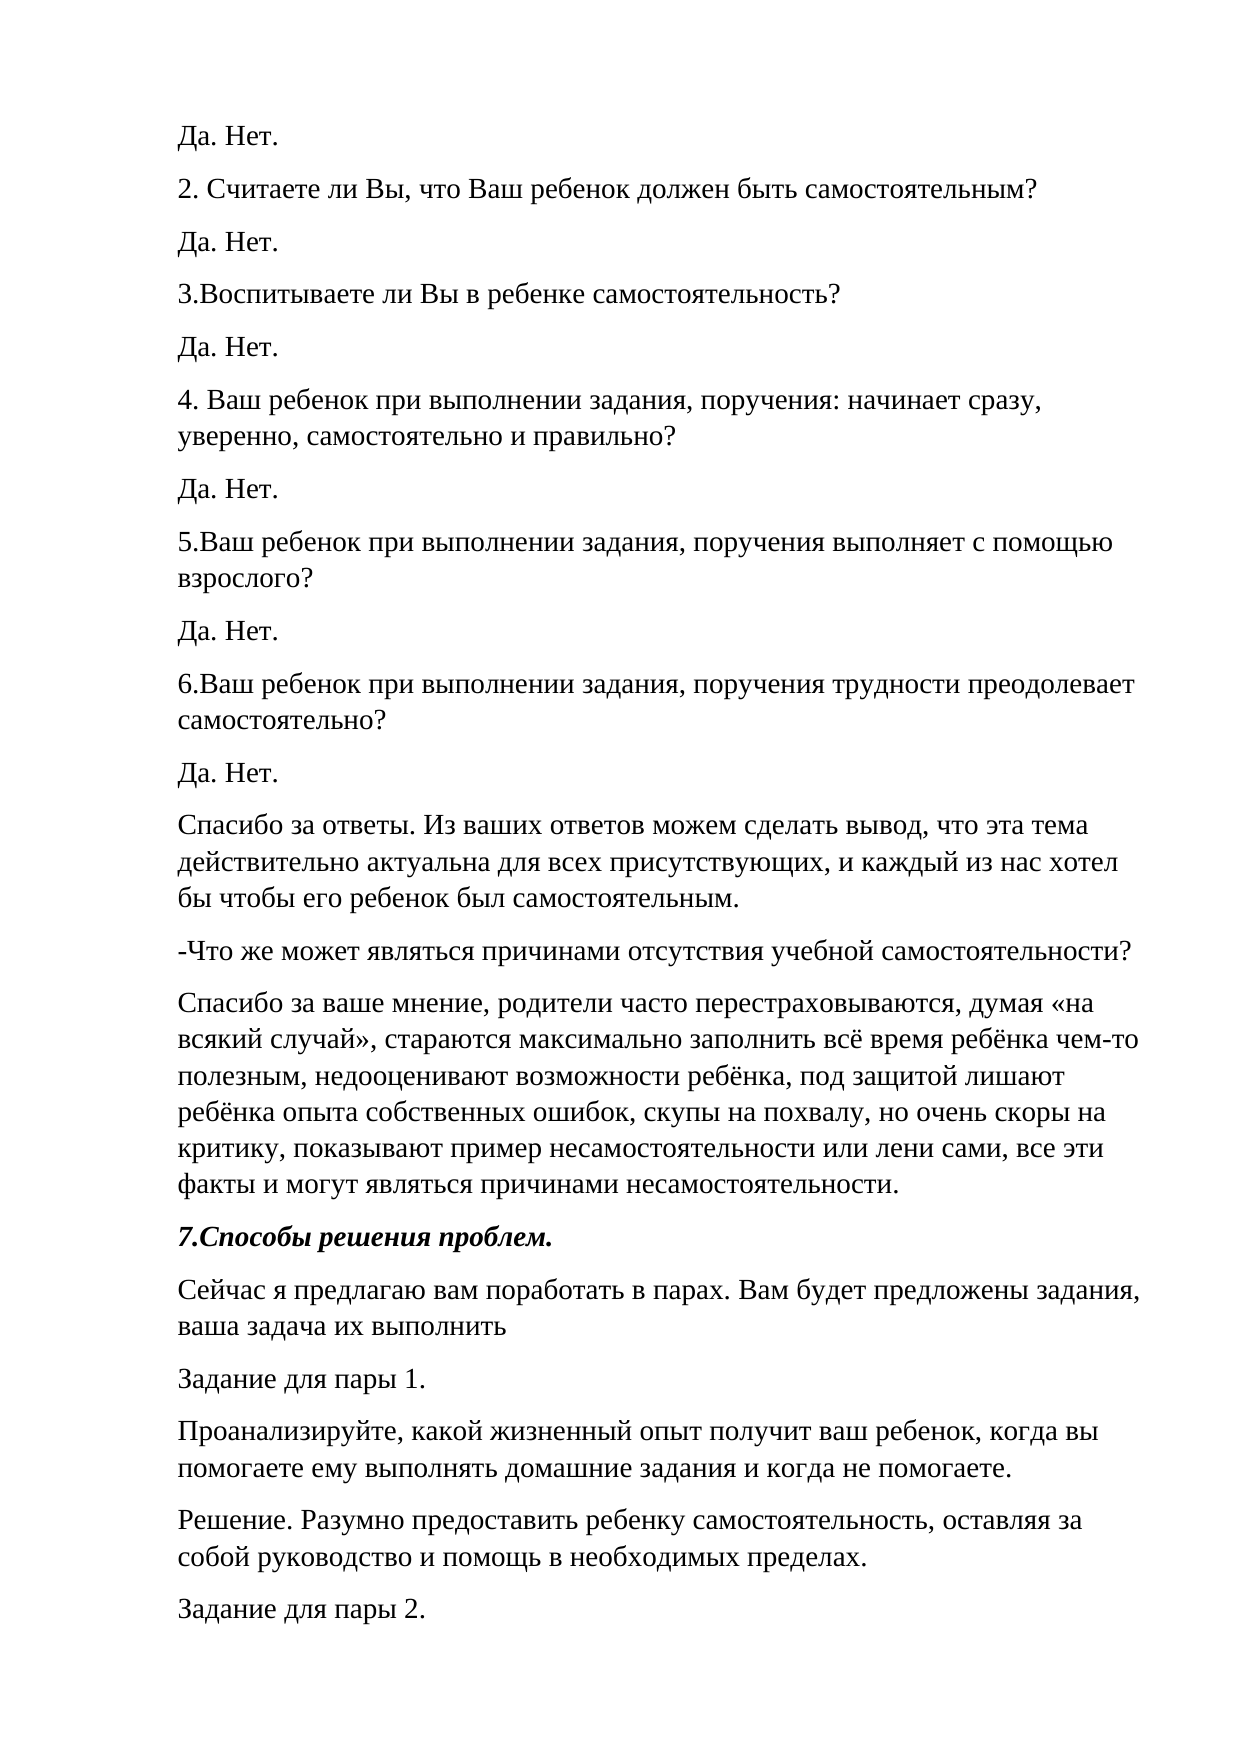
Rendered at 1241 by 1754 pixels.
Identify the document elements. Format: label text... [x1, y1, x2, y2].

text Задание для пары 1. [177, 1361, 1152, 1394]
text Спасибо за ответы. Из ваших ответов можем сделать вывод, что эта тема действительно актуальна для всех присутствующих, и каждый из нас хотел бы чтобы его ребенок был самостоятельным. [177, 807, 1152, 913]
text Да. Нет. [177, 613, 1152, 646]
text Сейчас я предлагаю вам поработать в парах. Вам будет предложены задания, ваша задача их выполнить [177, 1272, 1152, 1341]
text Да. Нет. [177, 755, 1152, 788]
text 5.Ваш ребенок при выполнении задания, поручения выполняет с помощью взрослого? [177, 524, 1152, 594]
text Спасибо за ваше мнение, родители часто перестраховываются, думая «на всякий случай», стараются максимально заполнить всё время ребёнка чем-то полезным, недооценивают возможности ребёнка, под защитой лишают ребёнка опыта собственных ошибок, скупы на похвалу, но очень скоры на критику, показывают пример несамостоятельности или лени сами, все эти факты и могут являться причинами несамостоятельности. [177, 985, 1152, 1200]
text Да. Нет. [177, 118, 1152, 152]
text Задание для пары 2. [177, 1591, 1152, 1625]
text 6.Ваш ребенок при выполнении задания, поручения трудности преодолевает самостоятельно? [177, 666, 1152, 735]
text -Что же может являться причинами отсутствия учебной самостоятельности? [177, 933, 1152, 966]
text Проанализируйте, какой жизненный опыт получит ваш ребенок, когда вы помогаете ему выполнять домашние задания и когда не помогаете. [177, 1413, 1152, 1483]
text Да. Нет. [177, 471, 1152, 505]
text Решение. Разумно предоставить ребенку самостоятельность, оставляя за собой руководство и помощь в необходимых пределах. [177, 1502, 1152, 1572]
text 3.Воспитываете ли Вы в ребенке самостоятельность? [177, 277, 1152, 310]
text 4. Ваш ребенок при выполнении задания, поручения: начинает сразу, уверенно, самостоятельно и правильно? [177, 382, 1152, 452]
text Да. Нет. [177, 329, 1152, 363]
text Да. Нет. [177, 224, 1152, 257]
text 2. Считаете ли Вы, что Ваш ребенок должен быть самостоятельным? [177, 171, 1152, 204]
text 7.Способы решения проблем. [177, 1219, 1152, 1252]
